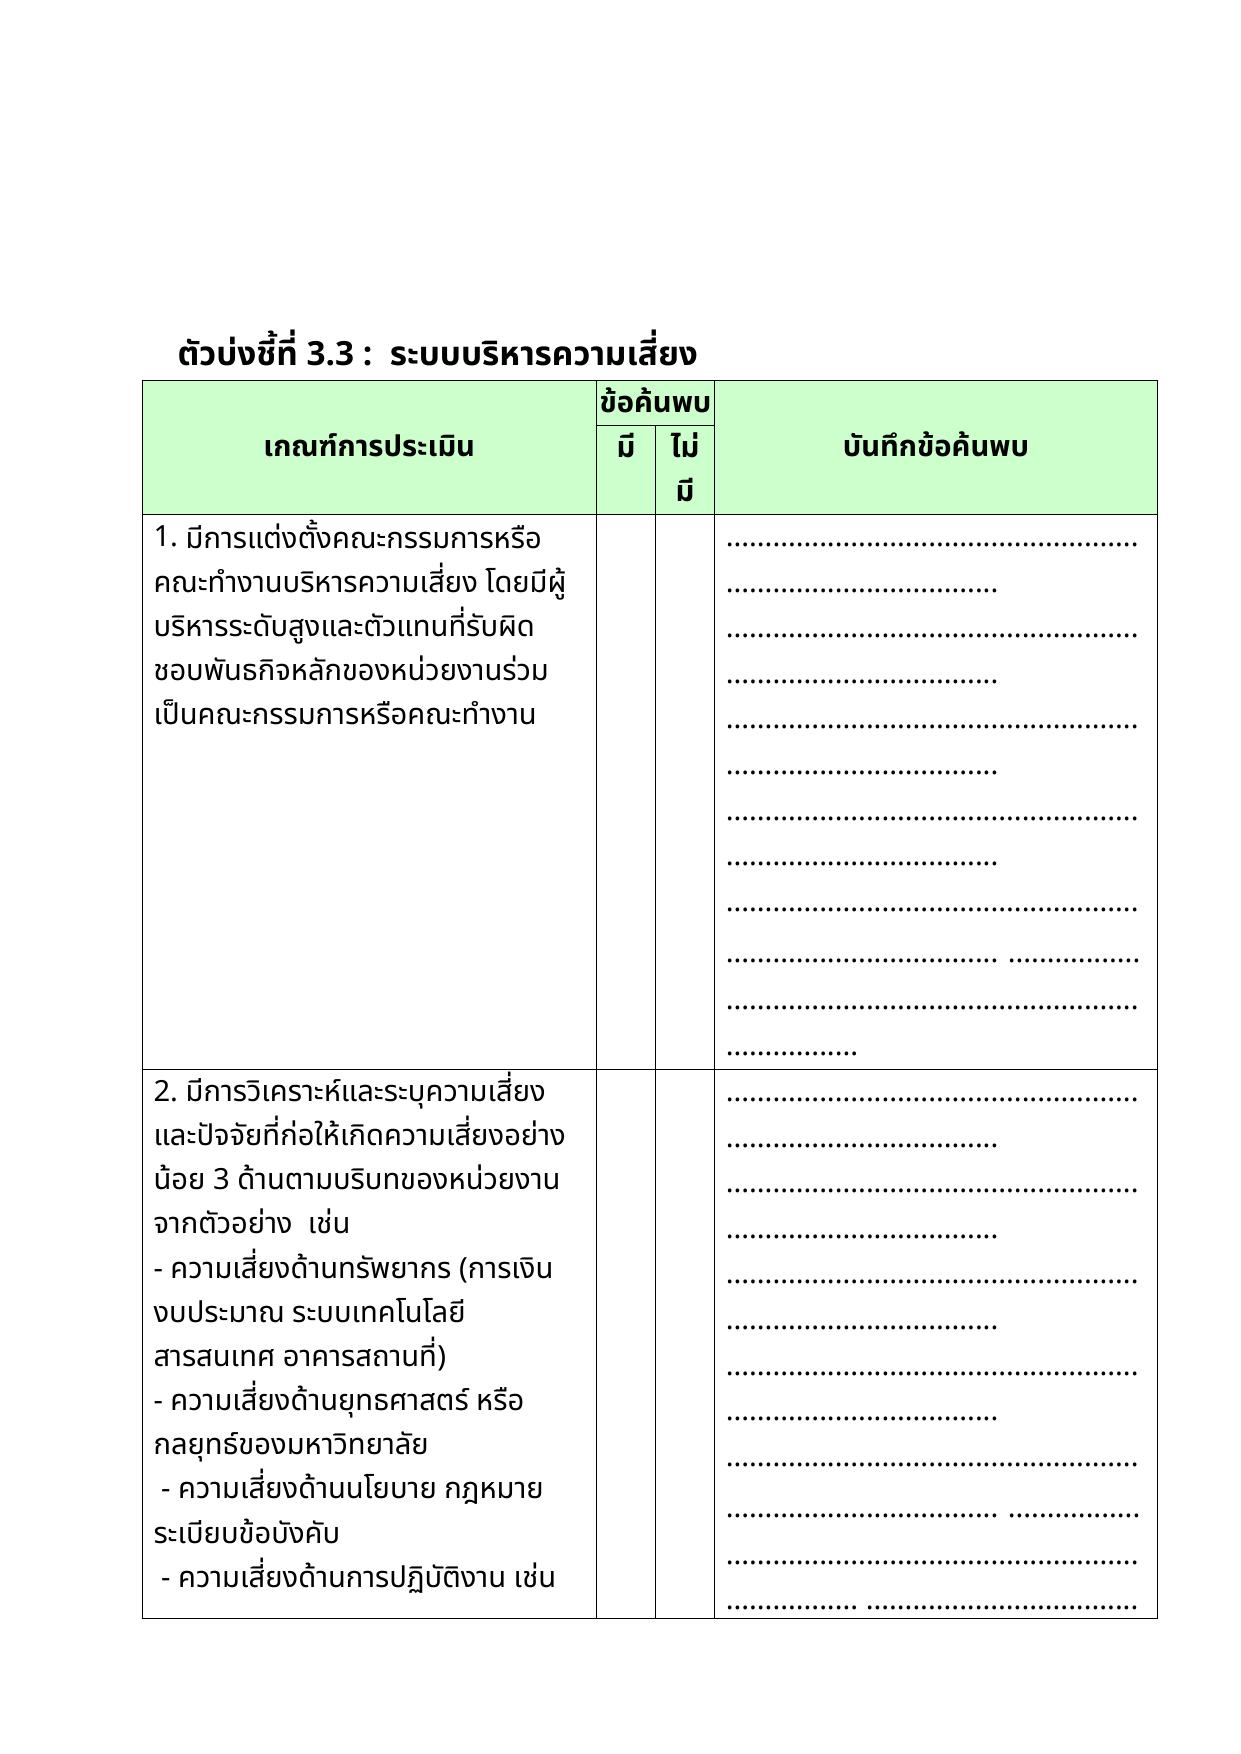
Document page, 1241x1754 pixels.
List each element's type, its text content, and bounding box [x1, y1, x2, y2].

text ตัวบ่งชี้ที่ 3.3 : ระบบบริหารความเสี่ยง [177, 329, 1122, 380]
table_cell [656, 515, 714, 1069]
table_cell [715, 1070, 1157, 1618]
table_cell ไม่มี [656, 426, 714, 514]
table_cell [597, 515, 655, 1069]
table_cell มี [597, 426, 655, 514]
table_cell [143, 1070, 596, 1618]
table_header ข้อค้นพบ [597, 381, 714, 425]
table_cell [597, 1070, 655, 1618]
table_cell 1. มีการแต่งตั้งคณะกรรมการหรือคณะทำงานบริหารความเสี่ยง โดยมีผู้บริหารระดับสูงและตัวแทนที่รับผิดชอบพันธกิจหลักของหน่วยงานร่วมเป็นคณะกรรมการหรือคณะทำงาน [143, 515, 596, 1069]
table_header เกณฑ์การประเมิน [143, 381, 596, 514]
table_header บันทึกข้อค้นพบ [715, 381, 1157, 514]
table_cell [656, 1070, 714, 1618]
table_cell ........................................................................................ ........................................................................................ ........................................................................................ ........................................................................................ ........................................................................................ ....................................................................................... [715, 515, 1157, 1069]
